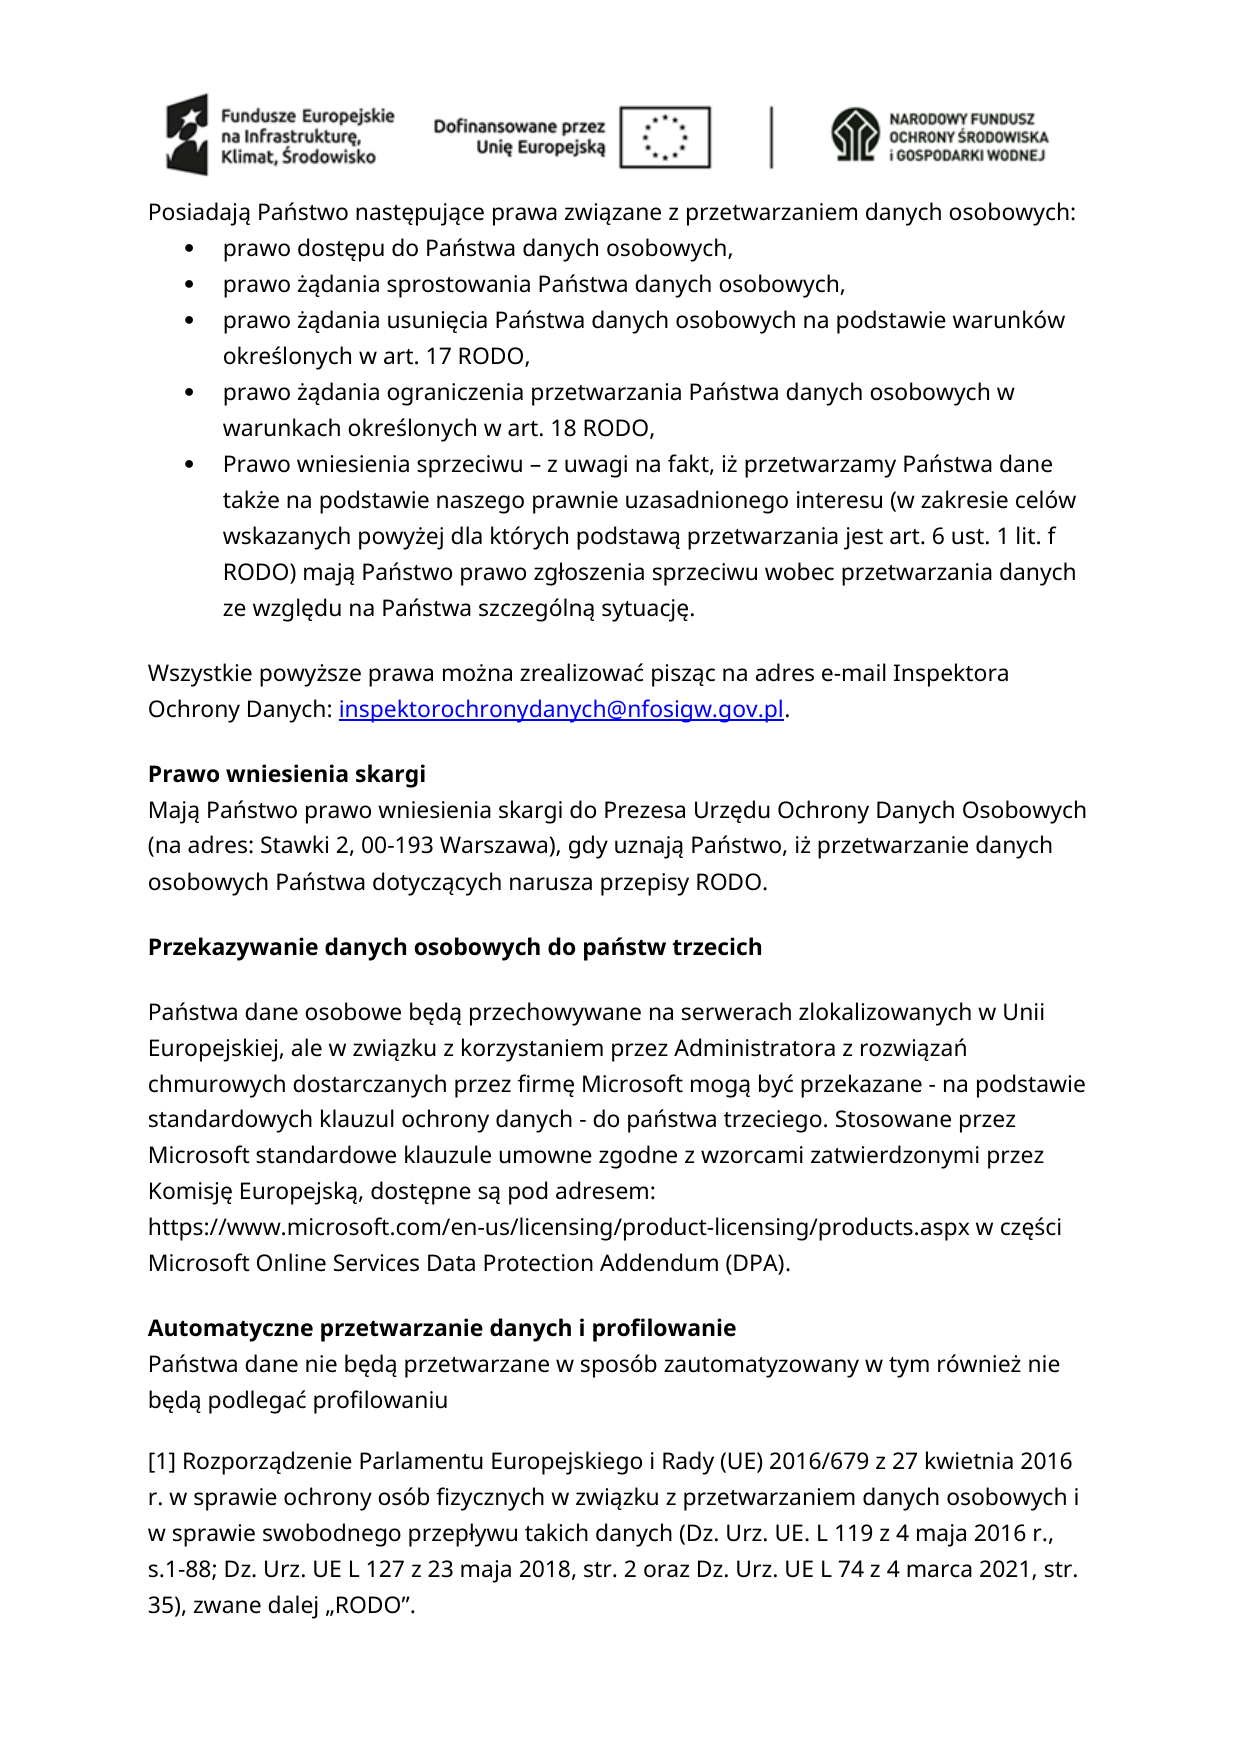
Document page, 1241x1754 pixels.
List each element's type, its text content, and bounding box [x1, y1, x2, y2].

text Prawo wniesienia skargi [148, 758, 1093, 789]
text Mają Państwo prawo wniesienia skargi do Prezesa Urzędu Ochrony Danych Osobowych (na adres: Stawki 2, 00-193 Warszawa), gdy uznają Państwo, iż przetwarzanie danych osobowych Państwa dotyczących narusza przepisy RODO. [148, 793, 1093, 897]
text [1] Rozporządzenie Parlamentu Europejskiego i Rady (UE) 2016/679 z 27 kwietnia 2016 r. w sprawie ochrony osób fizycznych w związku z przetwarzaniem danych osobowych i w sprawie swobodnego przepływu takich danych (Dz. Urz. UE. L 119 z 4 maja 2016 r., s.1-88; Dz. Urz. UE L 127 z 23 maja 2018, str. 2 oraz Dz. Urz. UE L 74 z 4 marca 2021, str. 35), zwane dalej „RODO”. [148, 1445, 1093, 1620]
picture [147, 73, 1093, 197]
list prawo dostępu do Państwa danych osobowych, [185, 232, 1093, 263]
list prawo żądania sprostowania Państwa danych osobowych, [185, 268, 1093, 299]
text Posiadają Państwo następujące prawa związane z przetwarzaniem danych osobowych: [148, 197, 1093, 227]
list prawo żądania ograniczenia przetwarzania Państwa danych osobowych w warunkach określonych w art. 18 RODO, [185, 376, 1093, 443]
list Prawo wniesienia sprzeciwu – z uwagi na fakt, iż przetwarzamy Państwa dane także na podstawie naszego prawnie uzasadnionego interesu (w zakresie celów wskazanych powyżej dla których podstawą przetwarzania jest art. 6 ust. 1 lit. f RODO) mają Państwo prawo zgłoszenia sprzeciwu wobec przetwarzania danych ze względu na Państwa szczególną sytuację. [185, 448, 1093, 623]
text Państwa dane nie będą przetwarzane w sposób zautomatyzowany w tym również nie będą podlegać profilowaniu [148, 1348, 1093, 1415]
text Państwa dane osobowe będą przechowywane na serwerach zlokalizowanych w Unii Europejskiej, ale w związku z korzystaniem przez Administratora z rozwiązań chmurowych dostarczanych przez firmę Microsoft mogą być przekazane - na podstawie standardowych klauzul ochrony danych - do państwa trzeciego. Stosowane przez Microsoft standardowe klauzule umowne zgodne z wzorcami zatwierdzonymi przez Komisję Europejską, dostępne są pod adresem: https://www.microsoft.com/en-us/licensing/product-licensing/products.aspx w części Microsoft Online Services Data Protection Addendum (DPA). [148, 996, 1093, 1278]
text Automatyczne przetwarzanie danych i profilowanie [148, 1312, 1093, 1343]
list prawo żądania usunięcia Państwa danych osobowych na podstawie warunków określonych w art. 17 RODO, [185, 304, 1093, 371]
text Przekazywanie danych osobowych do państw trzecich [148, 931, 1093, 962]
text Wszystkie powyższe prawa można zrealizować pisząc na adres e-mail Inspektora Ochrony Danych: inspektorochronydanych@nfosigw.gov.pl. [148, 657, 1093, 724]
